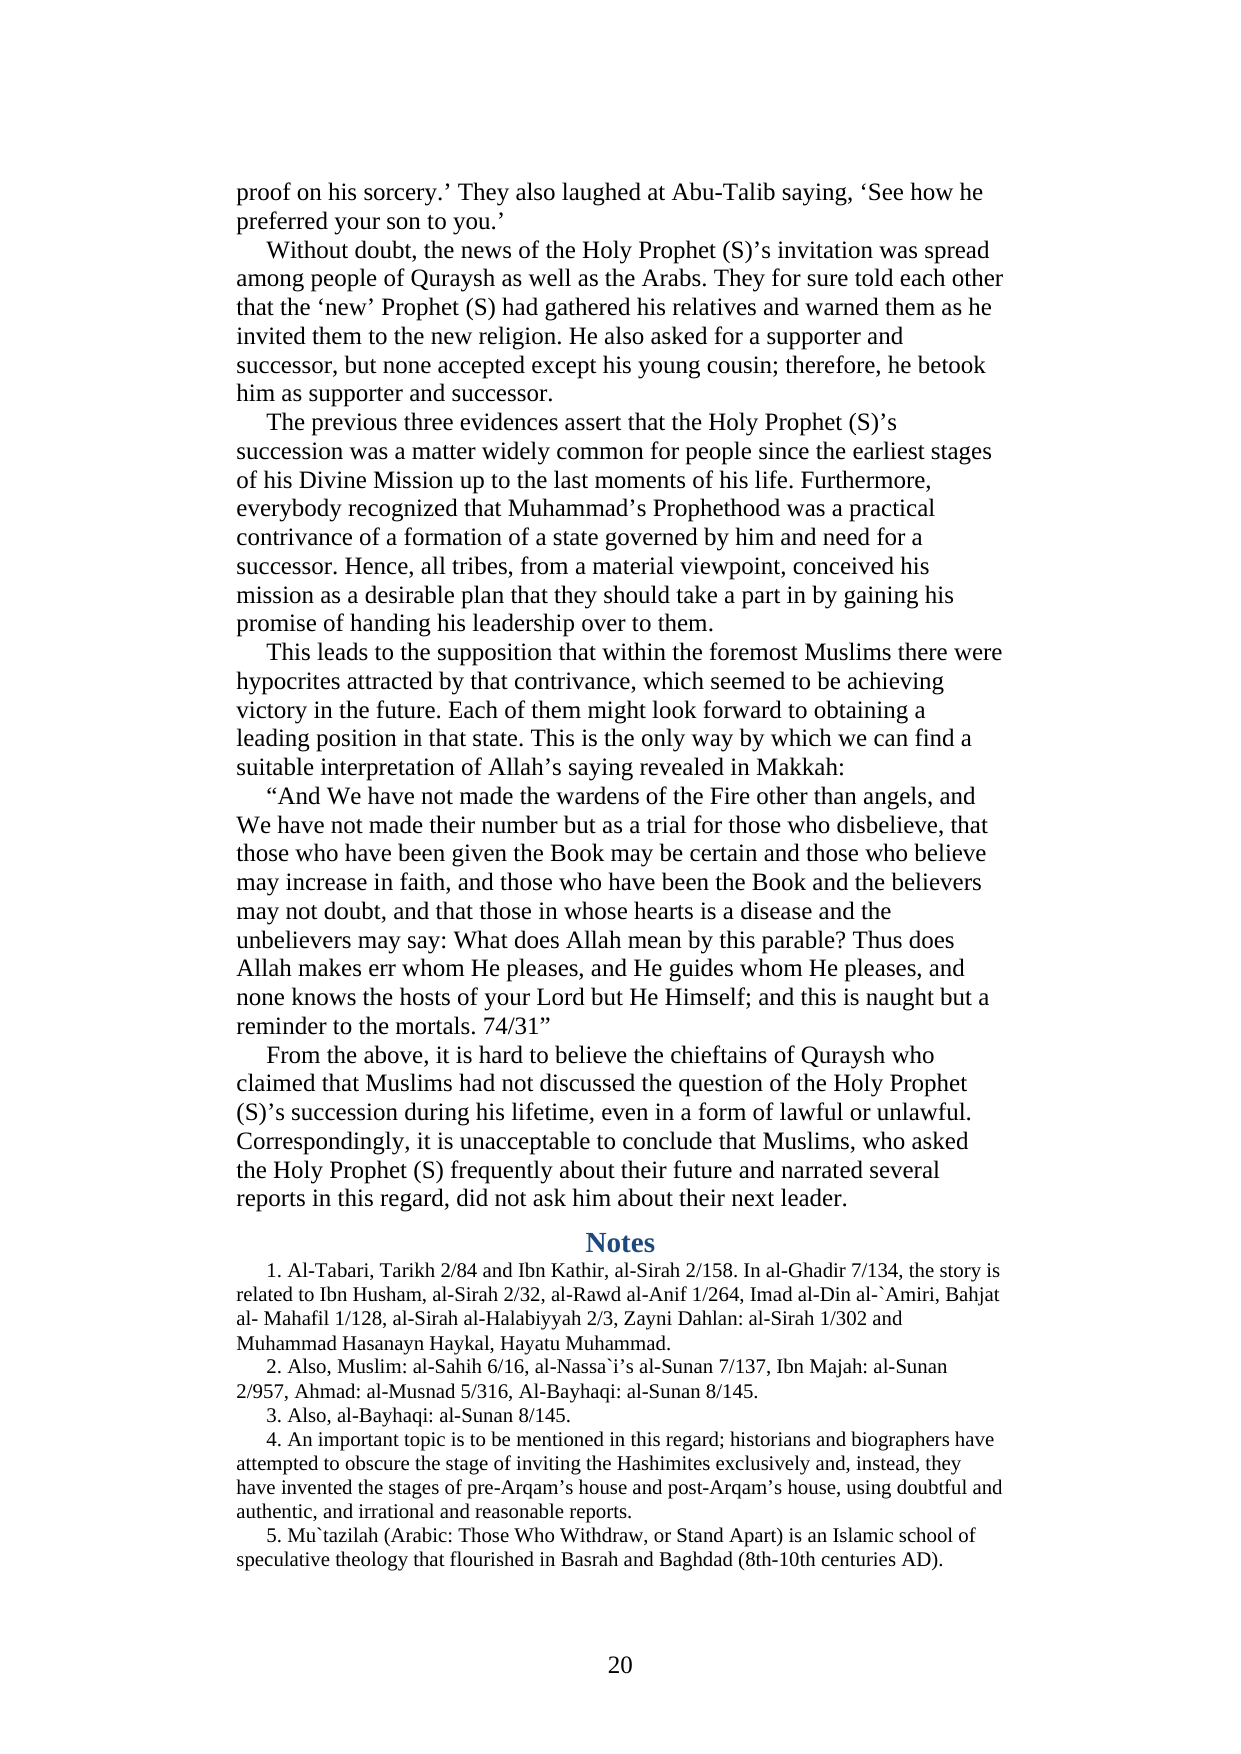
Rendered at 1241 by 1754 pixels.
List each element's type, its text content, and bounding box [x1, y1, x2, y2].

text Without doubt, the news of the Holy Prophet (S)’s invitation was spread among people of Quraysh as well as the Arabs. They for sure told each other that the ‘new’ Prophet (S) had gathered his relatives and warned them as he invited them to the new religion. He also asked for a supporter and successor, but none accepted except his young cousin; therefore, he betook him as supporter and successor. [236, 235, 1004, 407]
text 4. An important topic is to be mentioned in this regard; historians and biographers have attempted to obscure the stage of inviting the Hashimites exclusively and, instead, they have invented the stages of pre-Arqam’s house and post-Arqam’s house, using doubtful and authentic, and irrational and reasonable reports. [236, 1427, 1004, 1523]
text The previous three evidences assert that the Holy Prophet (S)’s succession was a matter widely common for people since the earliest stages of his Divine Mission up to the last moments of his life. Furthermore, everybody recognized that Muhammad’s Prophethood was a practical contrivance of a formation of a state governed by him and need for a successor. Hence, all tribes, from a material viewpoint, conceived his mission as a desirable plan that they should take a part in by gaining his promise of handing his leadership over to them. [236, 407, 1004, 637]
text 3. Also, al-Bayhaqi: al-Sunan 8/145. [236, 1403, 1004, 1427]
text 2. Also, Muslim: al-Sahih 6/16, al-Nassa`i’s al-Sunan 7/137, Ibn Majah: al-Sunan 2/957, Ahmad: al-Musnad 5/316, Al-Bayhaqi: al-Sunan 8/145. [236, 1354, 1004, 1403]
text 5. Mu`tazilah (Arabic: Those Who Withdraw, or Stand Apart) is an Islamic school of speculative theology that flourished in Basrah and Baghdad (8th-10th centuries AD). [236, 1523, 1004, 1571]
text 1. Al-Tabari, Tarikh 2/84 and Ibn Kathir, al-Sirah 2/158. In al-Ghadir 7/134, the story is related to Ibn Husham, al-Sirah 2/32, al-Rawd al-Anif 1/264, Imad al-Din al-`Amiri, Bahjat al- Mahafil 1/128, al-Sirah al-Halabiyyah 2/3, Zayni Dahlan: al-Sirah 1/302 and Muhammad Hasanayn Haykal, Hayatu Muhammad. [236, 1258, 1004, 1354]
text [236, 177, 1004, 235]
subtitle Notes [236, 1225, 1004, 1258]
text This leads to the supposition that within the foremost Muslims there were hypocrites attracted by that contrivance, which seemed to be achieving victory in the future. Each of them might look forward to obtaining a leading position in that state. This is the only way by which we can find a suitable interpretation of Allah’s saying revealed in Makkah: [236, 637, 1004, 781]
text “And We have not made the wardens of the Fire other than angels, and We have not made their number but as a trial for those who disbelieve, that those who have been given the Book may be certain and those who believe may increase in faith, and those who have been the Book and the believers may not doubt, and that those in whose hearts is a disease and the unbelievers may say: What does Allah mean by this parable? Thus does Allah makes err whom He pleases, and He guides whom He pleases, and none knows the hosts of your Lord but He Himself; and this is naught but a reminder to the mortals. 74/31” [236, 781, 1004, 1040]
text From the above, it is hard to believe the chieftains of Quraysh who claimed that Muslims had not discussed the question of the Holy Prophet (S)’s succession during his lifetime, even in a form of lawful or unlawful. Correspondingly, it is unacceptable to conclude that Muslims, who asked the Holy Prophet (S) frequently about their future and narrated several reports in this regard, did not ask him about their next leader. [236, 1040, 1004, 1212]
